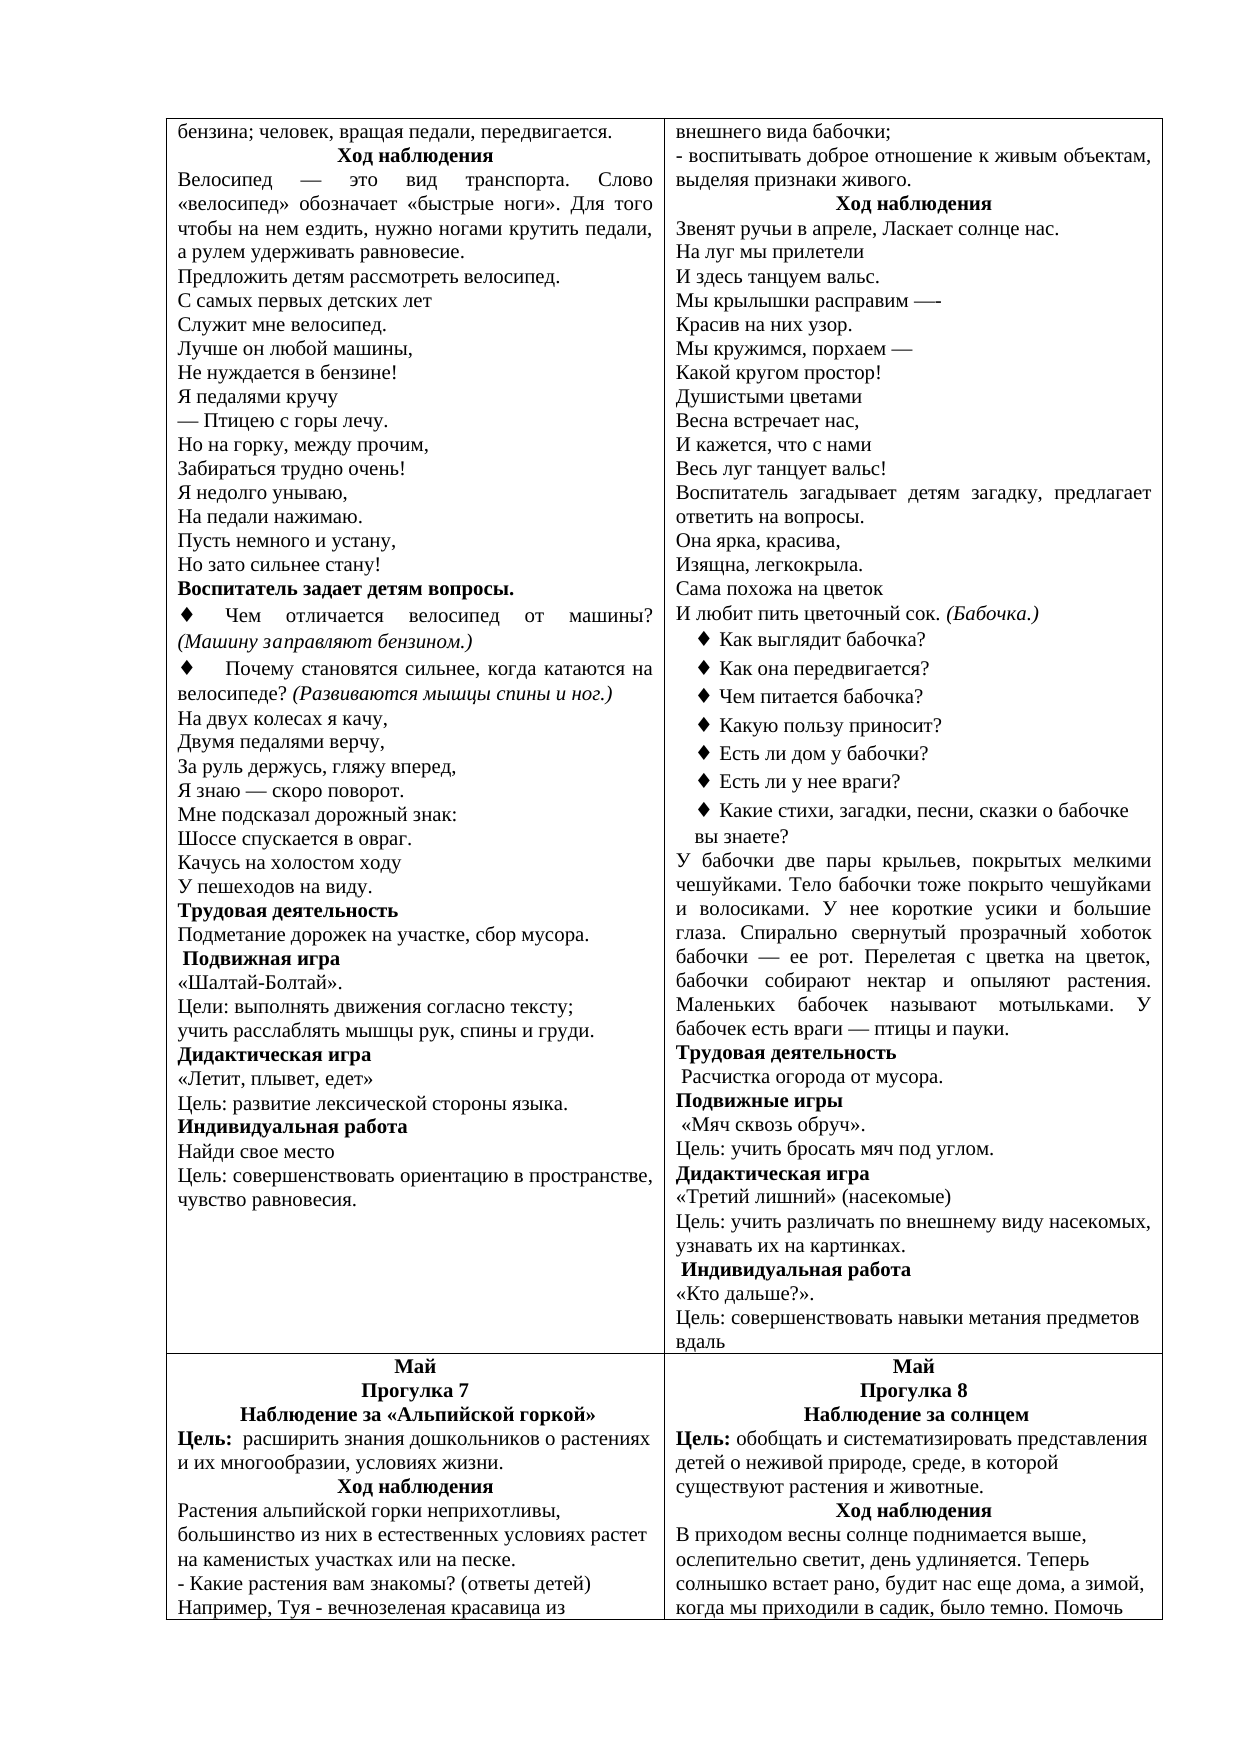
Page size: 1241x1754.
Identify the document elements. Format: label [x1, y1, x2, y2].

table_cell [167, 1354, 664, 1619]
table_cell [665, 119, 1162, 1353]
table_cell [665, 1354, 1162, 1619]
table_cell [167, 119, 664, 1353]
